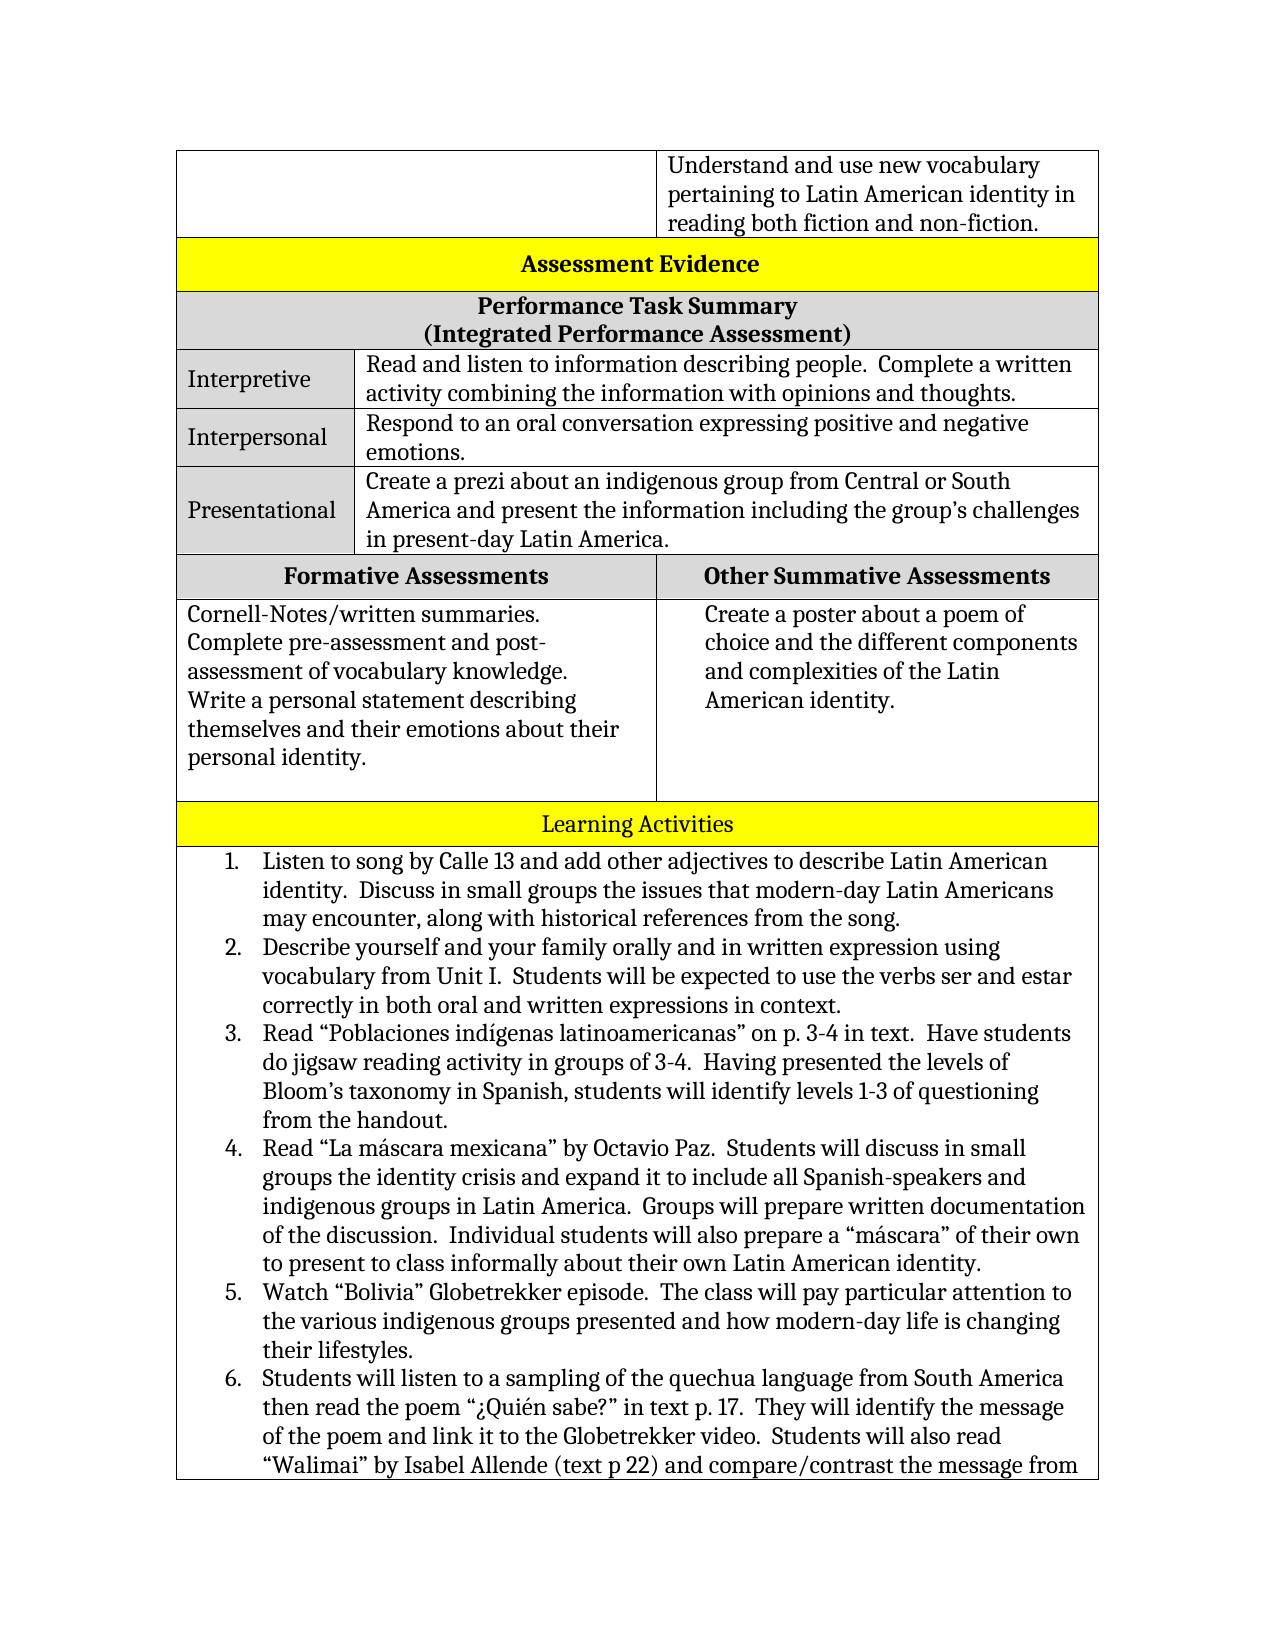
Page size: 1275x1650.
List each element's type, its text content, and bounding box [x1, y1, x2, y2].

table_cell Create a prezi about an indigenous group from Central or South America and present the information including the group’s challenges in present-day Latin America. [355, 467, 1098, 553]
table_cell [177, 151, 656, 237]
table_cell Presentational [177, 467, 354, 553]
table_cell Formative Assessments [177, 555, 656, 598]
table_cell Learning Activities [177, 802, 1098, 846]
table_cell Other Summative Assessments [657, 555, 1098, 598]
table_cell Assessment Evidence [177, 238, 1098, 291]
table_cell Interpretive [177, 350, 354, 408]
table_cell Respond to an oral conversation expressing positive and negative emotions. [355, 409, 1098, 466]
table_cell Interpersonal [177, 409, 354, 466]
table_cell Cornell-Notes/written summaries. Complete pre-assessment and post-assessment of vocabulary knowledge. Write a personal statement describing themselves and their emotions about their personal identity. [177, 600, 656, 801]
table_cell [177, 847, 1098, 1479]
table_cell Performance Task Summary (Integrated Performance Assessment) [177, 292, 1098, 349]
table_cell Understand and use new vocabulary pertaining to Latin American identity in reading both fiction and non-fiction. [657, 151, 1098, 237]
table_cell Create a poster about a poem of choice and the different components and complexities of the Latin American identity. [657, 600, 1098, 801]
table_cell Read and listen to information describing people. Complete a written activity combining the information with opinions and thoughts. [355, 350, 1098, 408]
